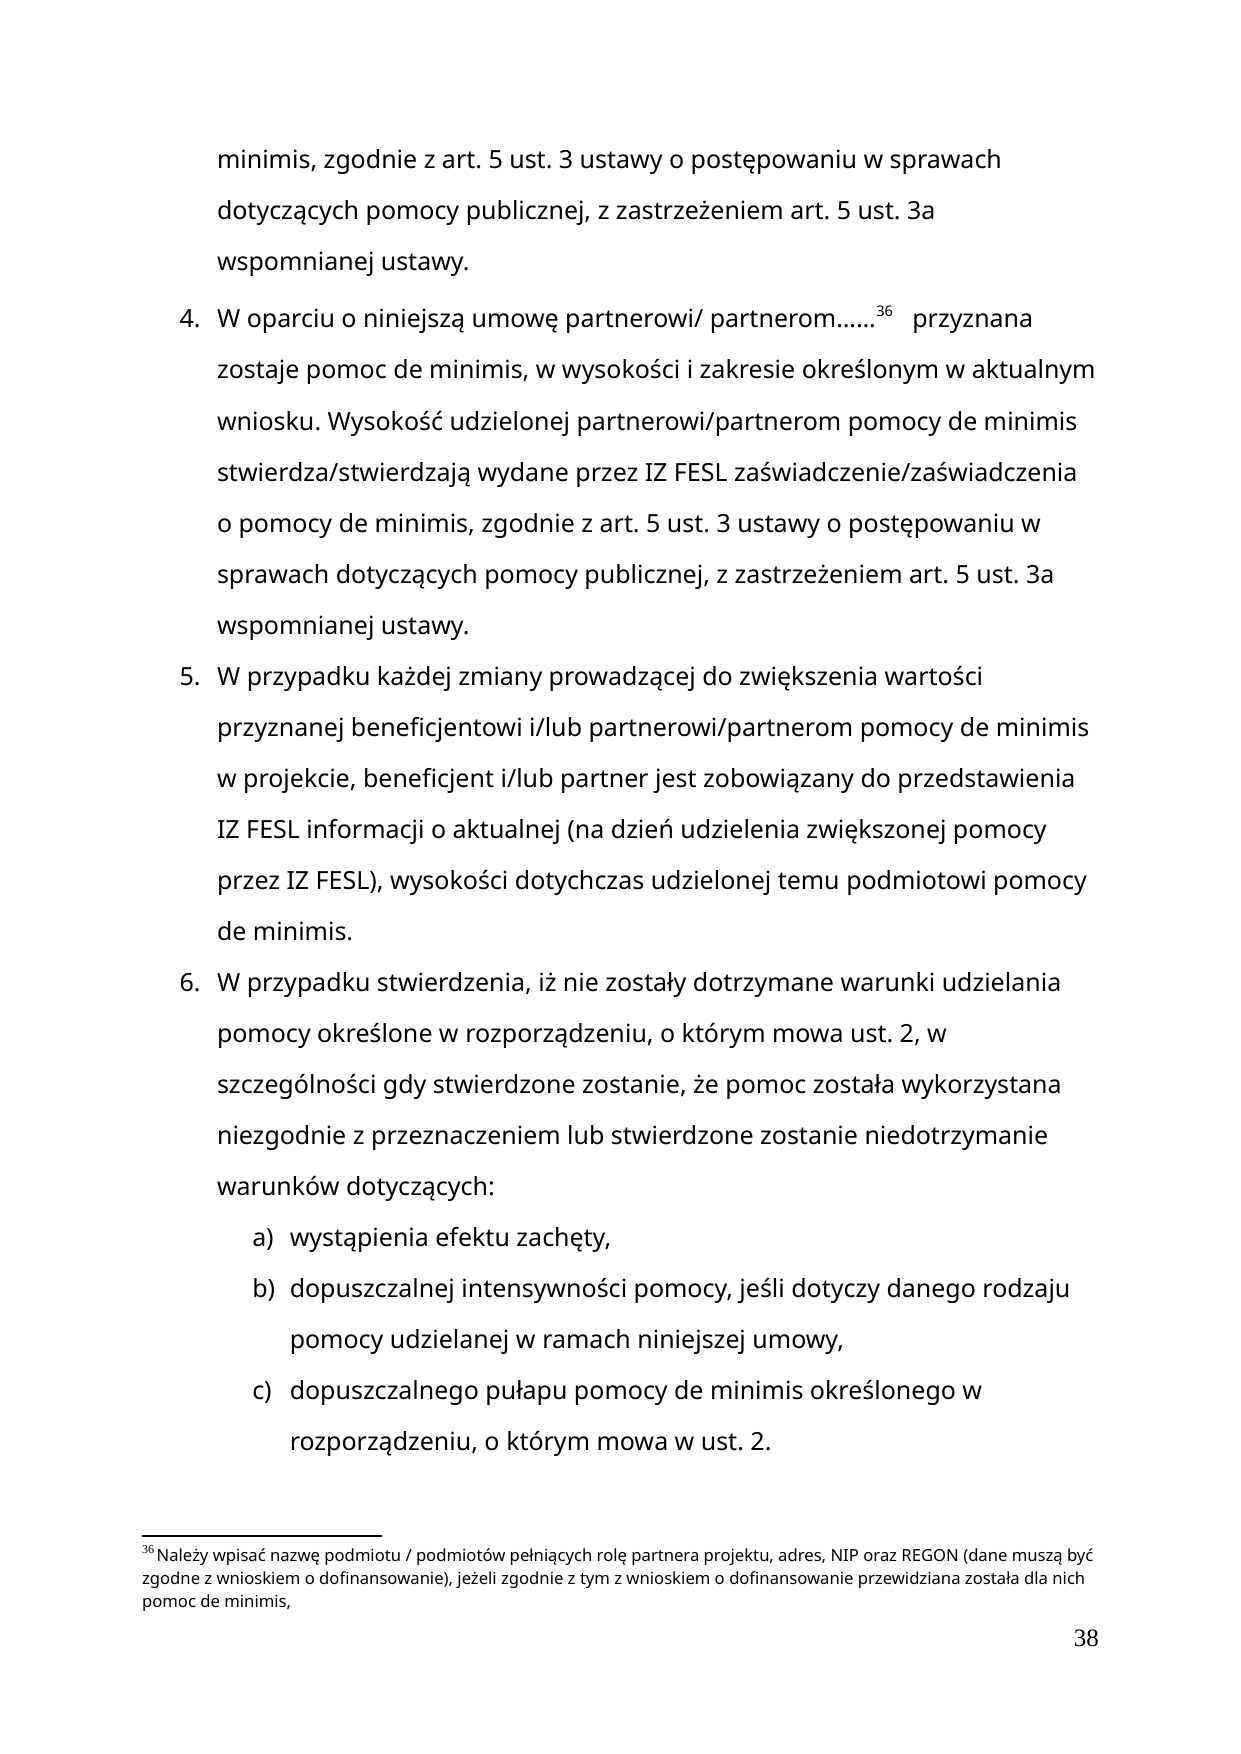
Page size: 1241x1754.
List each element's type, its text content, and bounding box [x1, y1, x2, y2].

list W przypadku stwierdzenia, iż nie zostały dotrzymane warunki udzielania pomocy określone w rozporządzeniu, o którym mowa ust. 2, w szczególności gdy stwierdzone zostanie, że pomoc została wykorzystana niezgodnie z przeznaczeniem lub stwierdzone zostanie niedotrzymanie warunków dotyczących: [179, 965, 1098, 1203]
list dopuszczalnej intensywności pomocy, jeśli dotyczy danego rodzaju pomocy udzielanej w ramach niniejszej umowy, [252, 1271, 1098, 1356]
list wystąpienia efektu zachęty, [252, 1220, 1098, 1254]
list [179, 142, 1098, 278]
list dopuszczalnego pułapu pomocy de minimis określonego w rozporządzeniu, o którym mowa w ust. 2. [252, 1373, 1098, 1458]
list W przypadku każdej zmiany prowadzącej do zwiększenia wartości przyznanej beneficjentowi i/lub partnerowi/partnerom pomocy de minimis w projekcie, beneficjent i/lub partner jest zobowiązany do przedstawienia IZ FESL informacji o aktualnej (na dzień udzielenia zwiększonej pomocy przez IZ FESL), wysokości dotychczas udzielonej temu podmiotowi pomocy de minimis. [179, 658, 1098, 948]
list W oparciu o niniejszą umowę partnerowi/ partnerom…… przyznana zostaje pomoc de minimis, w wysokości i zakresie określonym w aktualnym wniosku. Wysokość udzielonej partnerowi/partnerom pomocy de minimis stwierdza/stwierdzają wydane przez IZ FESL zaświadczenie/zaświadczenia o pomocy de minimis, zgodnie z art. 5 ust. 3 ustawy o postępowaniu w sprawach dotyczących pomocy publicznej, z zastrzeżeniem art. 5 ust. 3a wspomnianej ustawy. [179, 301, 1098, 641]
